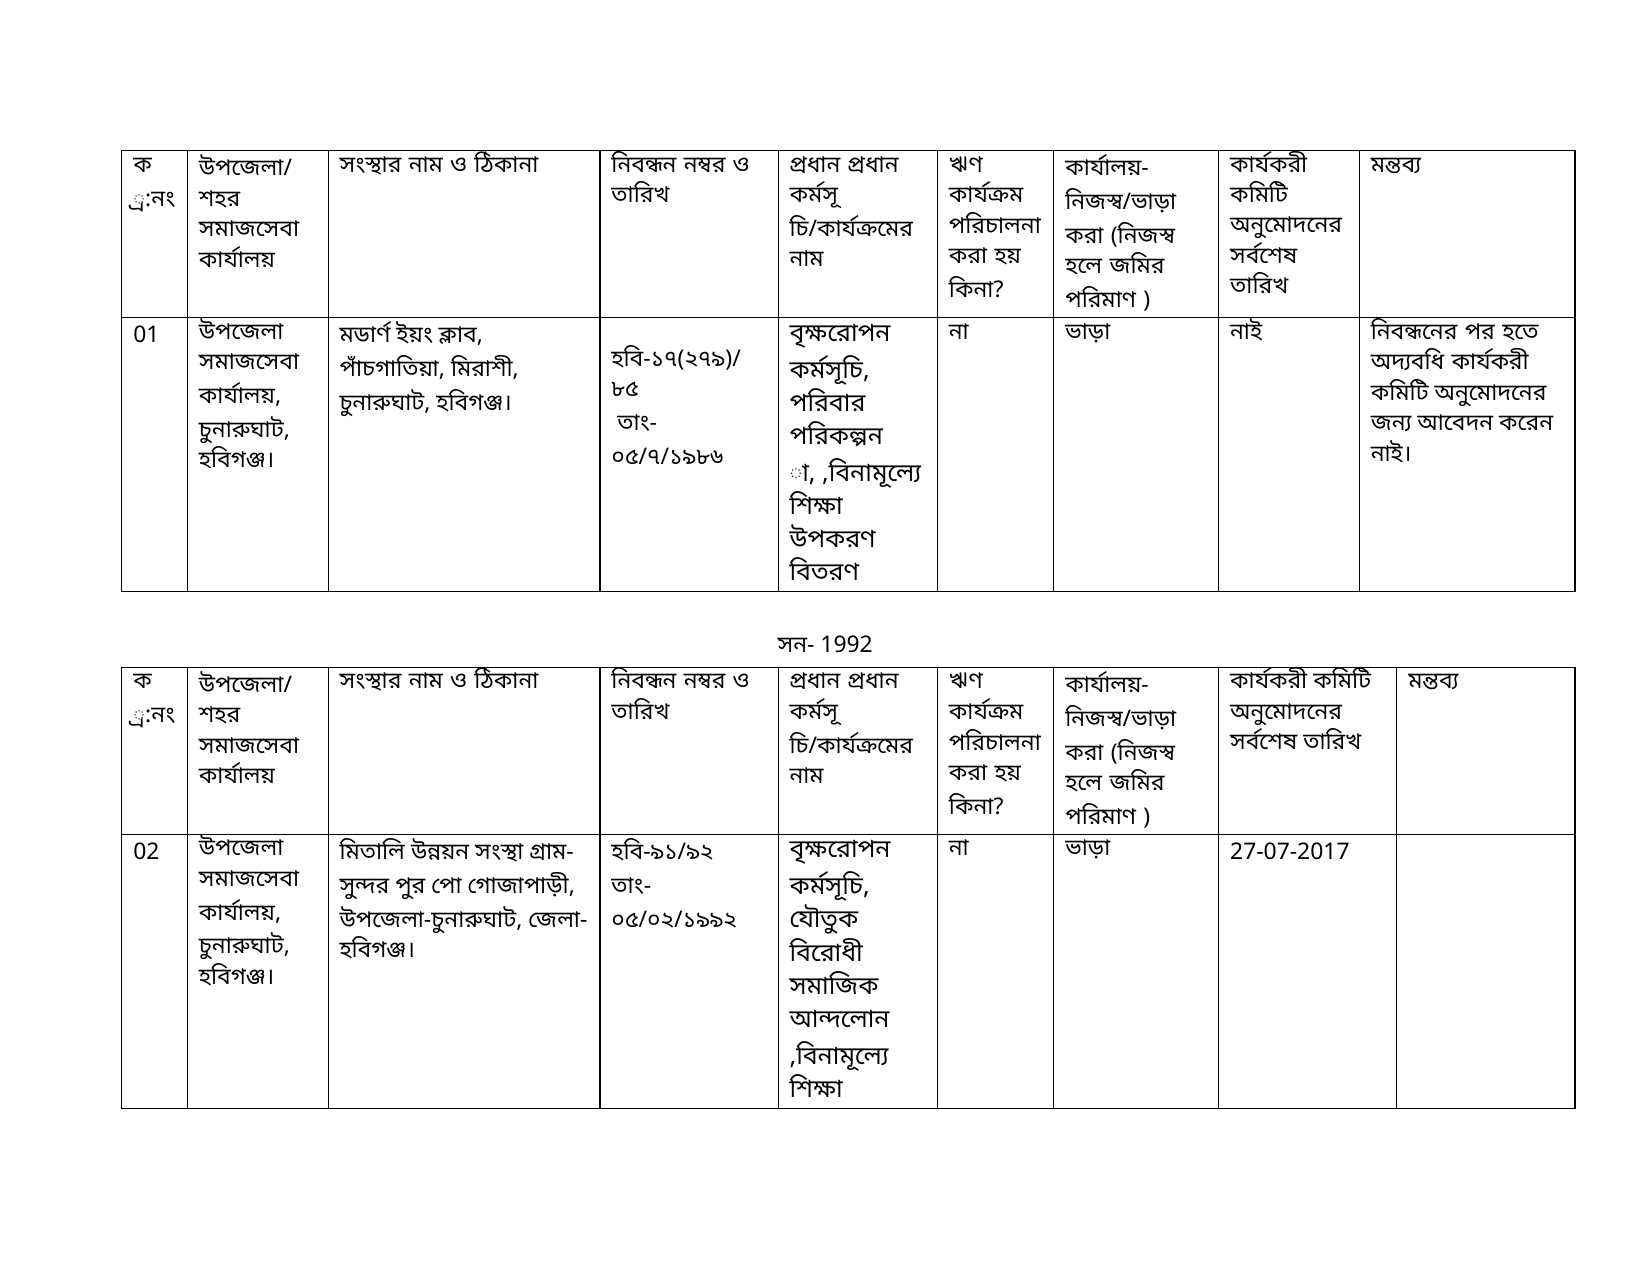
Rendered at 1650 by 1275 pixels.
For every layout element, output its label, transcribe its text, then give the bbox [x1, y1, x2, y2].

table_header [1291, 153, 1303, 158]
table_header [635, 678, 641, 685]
text সন- 1992 [150, 628, 1500, 662]
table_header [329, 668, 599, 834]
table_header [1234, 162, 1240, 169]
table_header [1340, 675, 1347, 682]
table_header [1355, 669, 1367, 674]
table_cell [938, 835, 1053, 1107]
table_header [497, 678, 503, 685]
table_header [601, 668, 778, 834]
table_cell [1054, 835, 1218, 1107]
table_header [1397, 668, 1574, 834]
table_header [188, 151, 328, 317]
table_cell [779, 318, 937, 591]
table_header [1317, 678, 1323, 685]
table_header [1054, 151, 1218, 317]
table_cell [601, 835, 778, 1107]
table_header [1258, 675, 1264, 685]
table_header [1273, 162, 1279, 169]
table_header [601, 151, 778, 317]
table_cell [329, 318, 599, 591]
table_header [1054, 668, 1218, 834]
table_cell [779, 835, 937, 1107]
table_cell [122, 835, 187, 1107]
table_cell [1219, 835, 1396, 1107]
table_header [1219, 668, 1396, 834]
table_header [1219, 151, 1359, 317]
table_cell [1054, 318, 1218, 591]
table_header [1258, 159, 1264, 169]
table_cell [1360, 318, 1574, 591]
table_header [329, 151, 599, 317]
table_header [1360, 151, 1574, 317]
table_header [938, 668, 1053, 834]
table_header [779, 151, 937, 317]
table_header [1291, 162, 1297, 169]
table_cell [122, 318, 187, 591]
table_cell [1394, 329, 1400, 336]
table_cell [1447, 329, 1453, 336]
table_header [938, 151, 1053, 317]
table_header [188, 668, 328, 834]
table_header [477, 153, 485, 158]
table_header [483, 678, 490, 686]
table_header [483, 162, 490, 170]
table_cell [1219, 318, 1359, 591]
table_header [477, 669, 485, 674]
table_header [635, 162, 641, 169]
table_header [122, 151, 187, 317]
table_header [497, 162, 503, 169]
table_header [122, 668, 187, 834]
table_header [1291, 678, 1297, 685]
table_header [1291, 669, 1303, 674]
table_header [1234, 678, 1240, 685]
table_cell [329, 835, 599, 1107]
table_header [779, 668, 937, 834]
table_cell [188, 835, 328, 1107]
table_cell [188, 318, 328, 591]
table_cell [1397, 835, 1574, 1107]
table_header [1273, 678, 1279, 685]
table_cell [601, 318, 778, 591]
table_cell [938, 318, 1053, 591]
